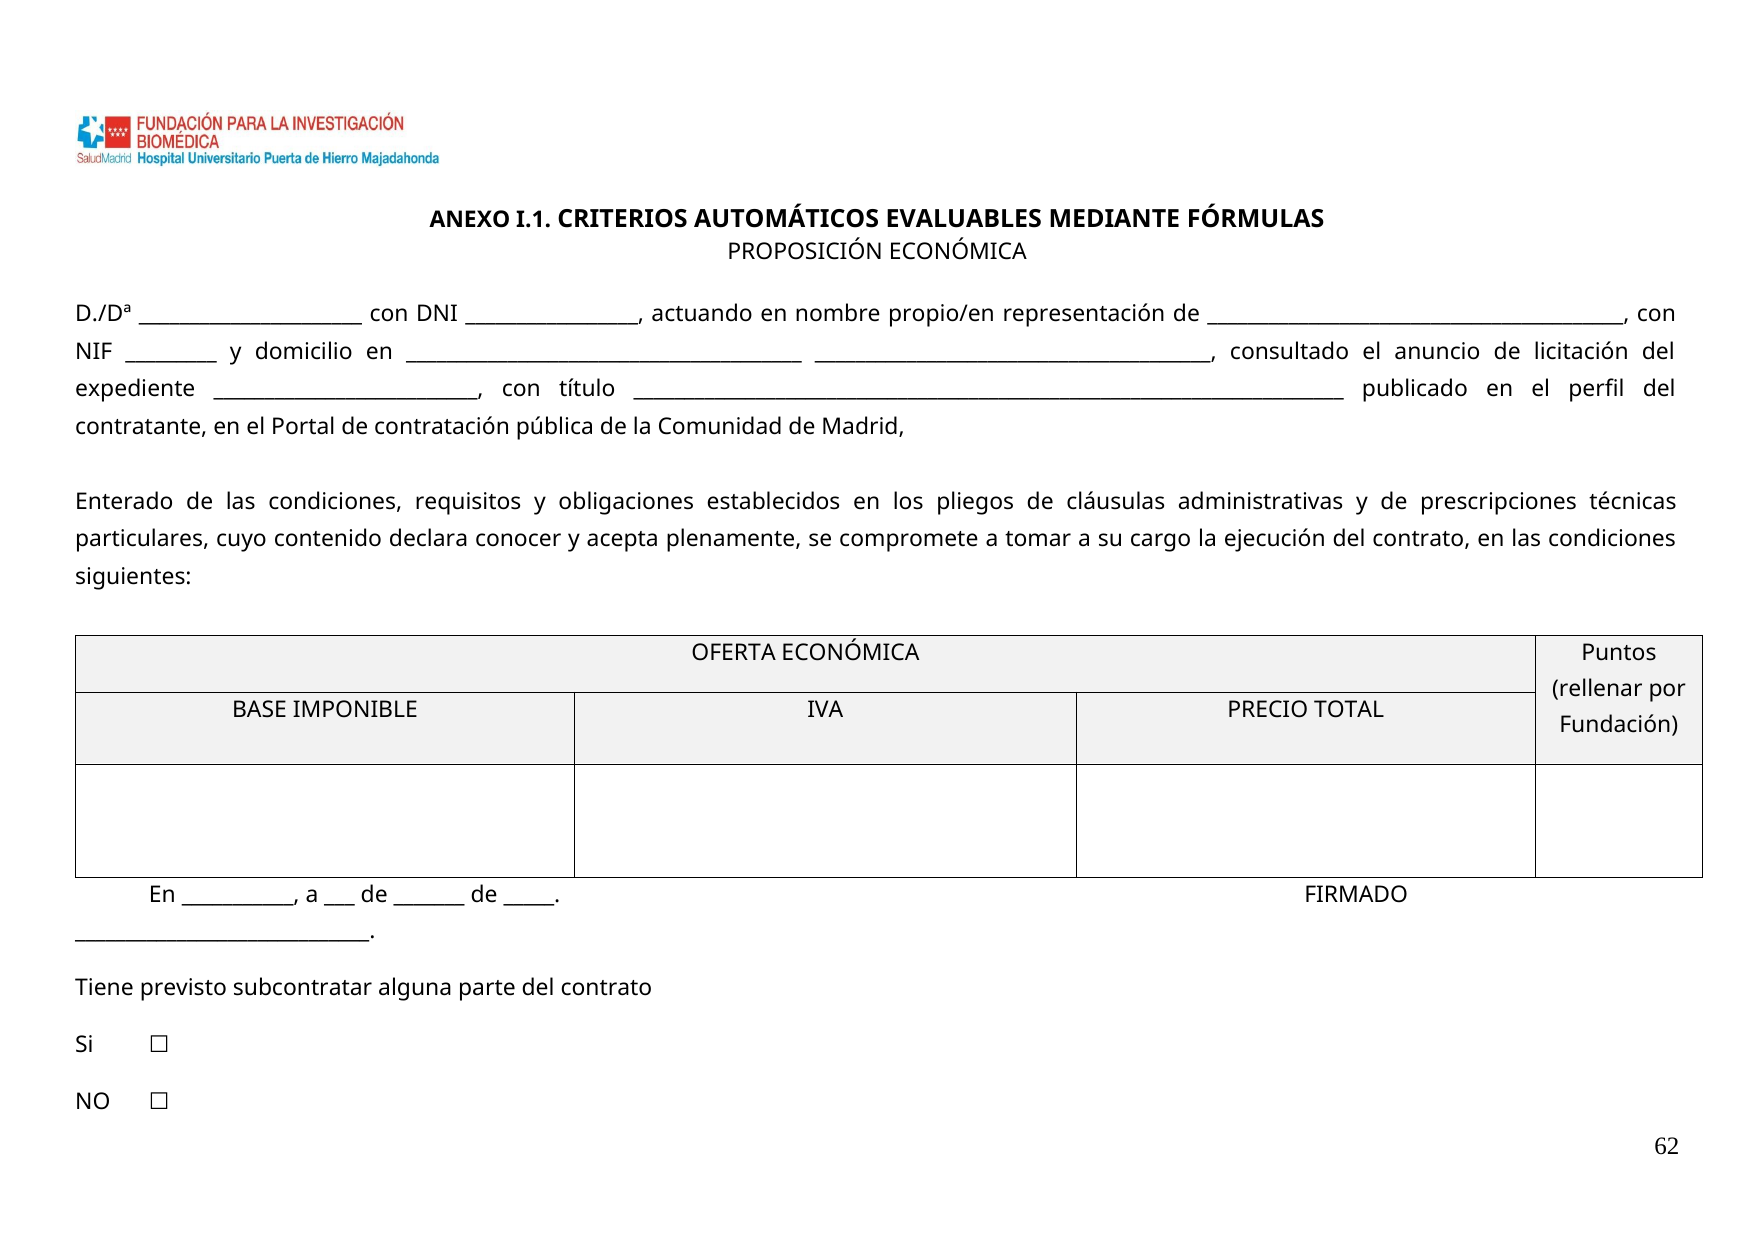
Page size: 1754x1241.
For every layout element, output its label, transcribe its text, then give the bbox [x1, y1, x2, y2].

table_cell BASE IMPONIBLE [76, 693, 574, 763]
table_cell PRECIO TOTAL [1077, 693, 1535, 763]
picture [75, 110, 440, 168]
table_cell [76, 765, 574, 877]
table_header Puntos (rellenar por Fundación) [1536, 636, 1702, 763]
text D./Dª ______________________ con DNI _________________, actuando en nombre propio/en representación de _________________________________________, con NIF _________ y domicilio en _______________________________________ _______________________________________, consultado el anuncio de licitación del expediente __________________________, con título ______________________________________________________________________ publicado en el perfil del contratante, en el Portal de contratación pública de la Comunidad de Madrid, [75, 297, 1679, 441]
table_cell [575, 765, 1076, 877]
text PROPOSICIÓN ECONÓMICA [75, 235, 1679, 266]
text Si [75, 1028, 1679, 1059]
table_header OFERTA ECONÓMICA [76, 636, 1535, 692]
text NO [75, 1084, 1679, 1116]
text Enterado de las condiciones, requisitos y obligaciones establecidos en los pliegos de cláusulas administrativas y de prescripciones técnicas particulares, cuyo contenido declara conocer y acepta plenamente, se compromete a tomar a su cargo la ejecución del contrato, en las condiciones siguientes: [75, 485, 1679, 591]
text ANEXO I.1. CRITERIOS AUTOMÁTICOS EVALUABLES MEDIANTE FÓRMULAS [75, 201, 1679, 235]
table_cell [1077, 765, 1535, 877]
text En ___________, a ___ de _______ de _____. FIRMADO _____________________________. [75, 878, 1679, 946]
table_cell [1536, 765, 1702, 877]
text Tiene previsto subcontratar alguna parte del contrato [75, 971, 1679, 1002]
table_cell IVA [575, 693, 1076, 763]
